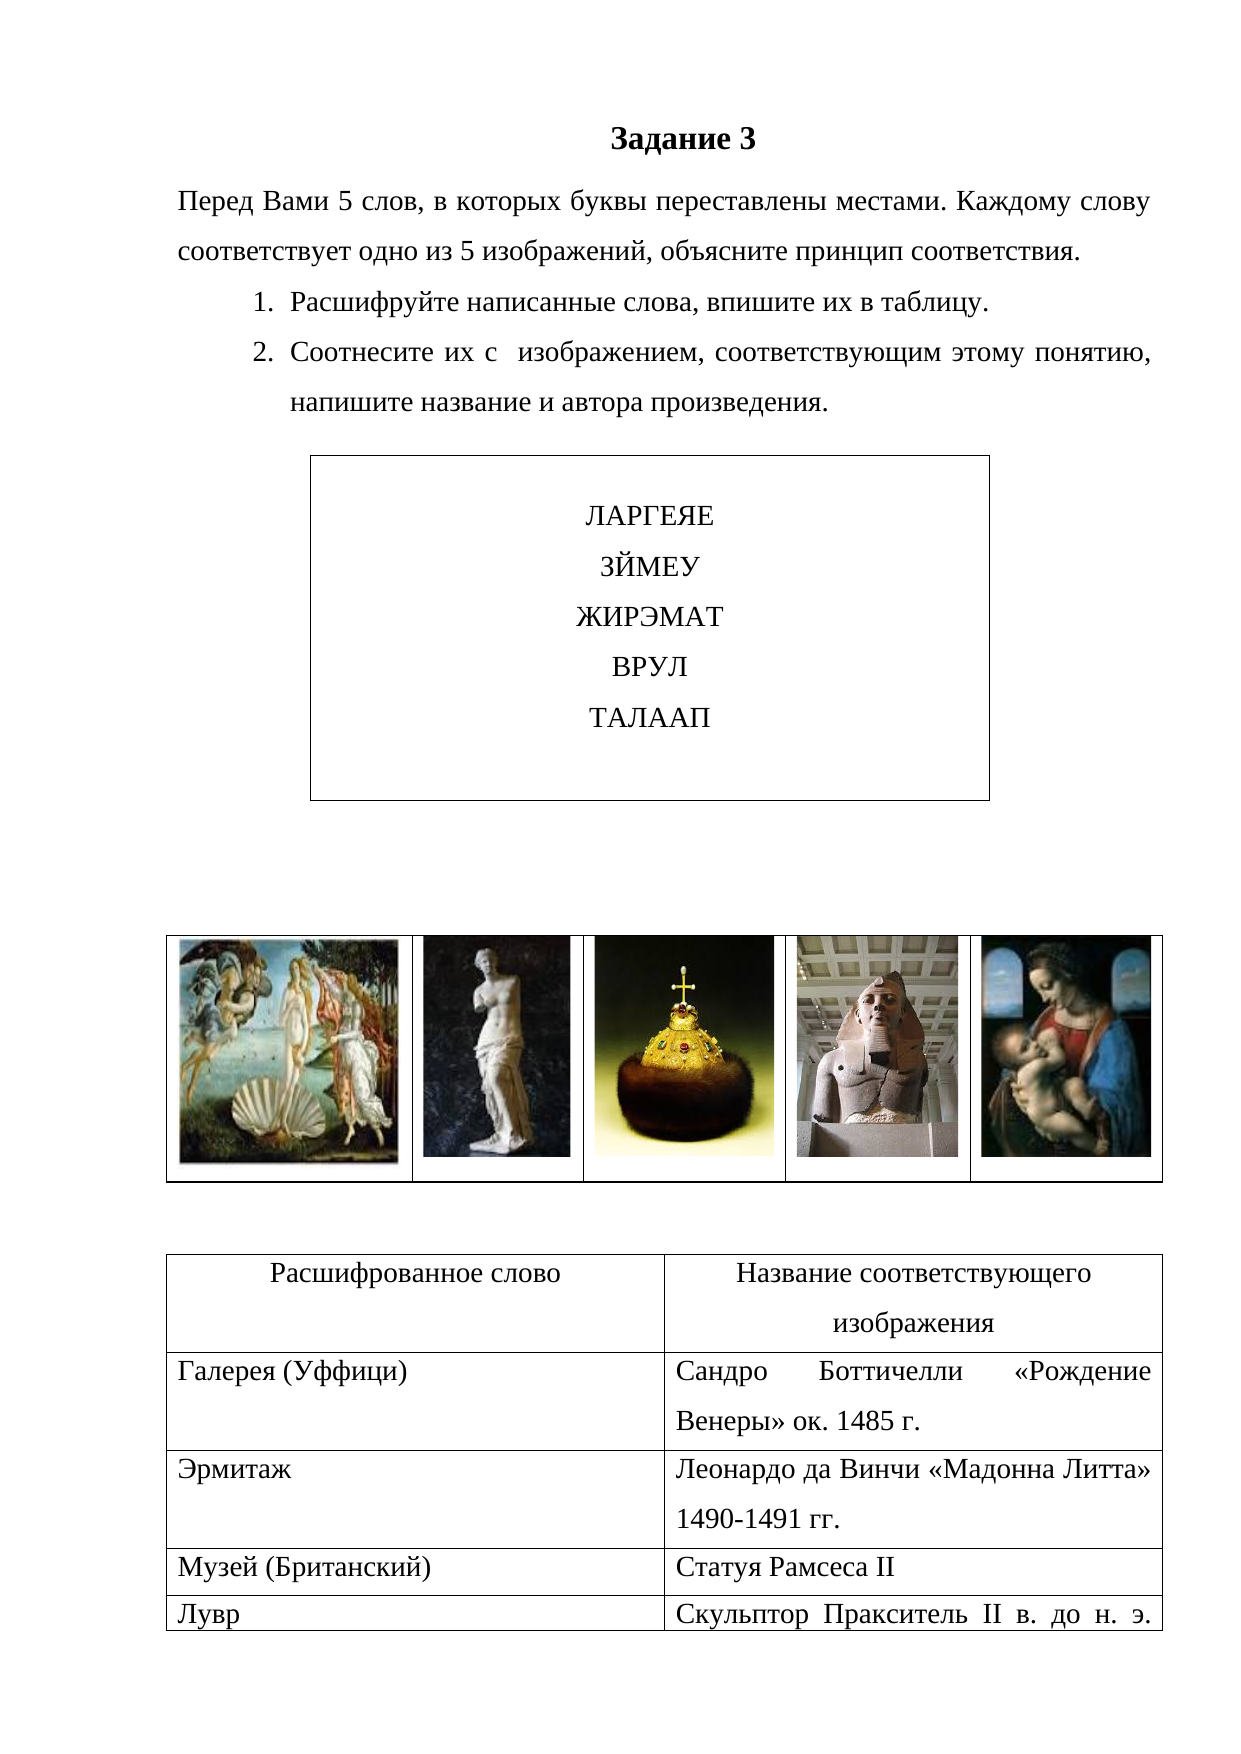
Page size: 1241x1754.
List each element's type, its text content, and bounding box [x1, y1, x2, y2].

text Задание 3 [215, 118, 1152, 156]
table_header Расшифрованное слово [167, 1255, 664, 1352]
picture [423, 936, 571, 1157]
picture [177, 936, 401, 1169]
table_header [971, 936, 1162, 1181]
table_cell Галерея (Уффици) [167, 1353, 664, 1450]
table_header ЛАРГЕЯЕ ЗЙМЕУ ЖИРЭМАТ ВРУЛ ТАЛААП [311, 456, 989, 800]
table_header Название соответствующего изображения [665, 1255, 1162, 1352]
picture [981, 936, 1152, 1157]
list Соотнесите их с изображением, соответствующим этому понятию, напишите название и автора произведения. [252, 334, 1152, 418]
table_header [413, 936, 583, 1181]
table_cell Лувр [167, 1596, 664, 1630]
list Перед Вами 5 слов, в которых буквы переставлены местами. Каждому слову соответствует одно из 5 изображений, объясните принцип соответствия. [177, 183, 1152, 267]
table_cell Сандро Боттичелли «Рождение Венеры» ок. 1485 г. [665, 1353, 1162, 1450]
table_cell Эрмитаж [167, 1451, 664, 1548]
table_header [786, 936, 970, 1181]
table_cell Статуя Рамсеса II [665, 1549, 1162, 1595]
picture [796, 936, 959, 1157]
table_header [167, 936, 412, 1181]
picture [594, 936, 775, 1156]
table_cell Леонардо да Винчи «Мадонна Литта» 1490-1491 гг. [665, 1451, 1162, 1548]
table_cell Музей (Британский) [167, 1549, 664, 1595]
list Расшифруйте написанные слова, впишите их в таблицу. [252, 284, 1152, 317]
table_header [584, 936, 785, 1181]
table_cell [665, 1596, 1162, 1630]
